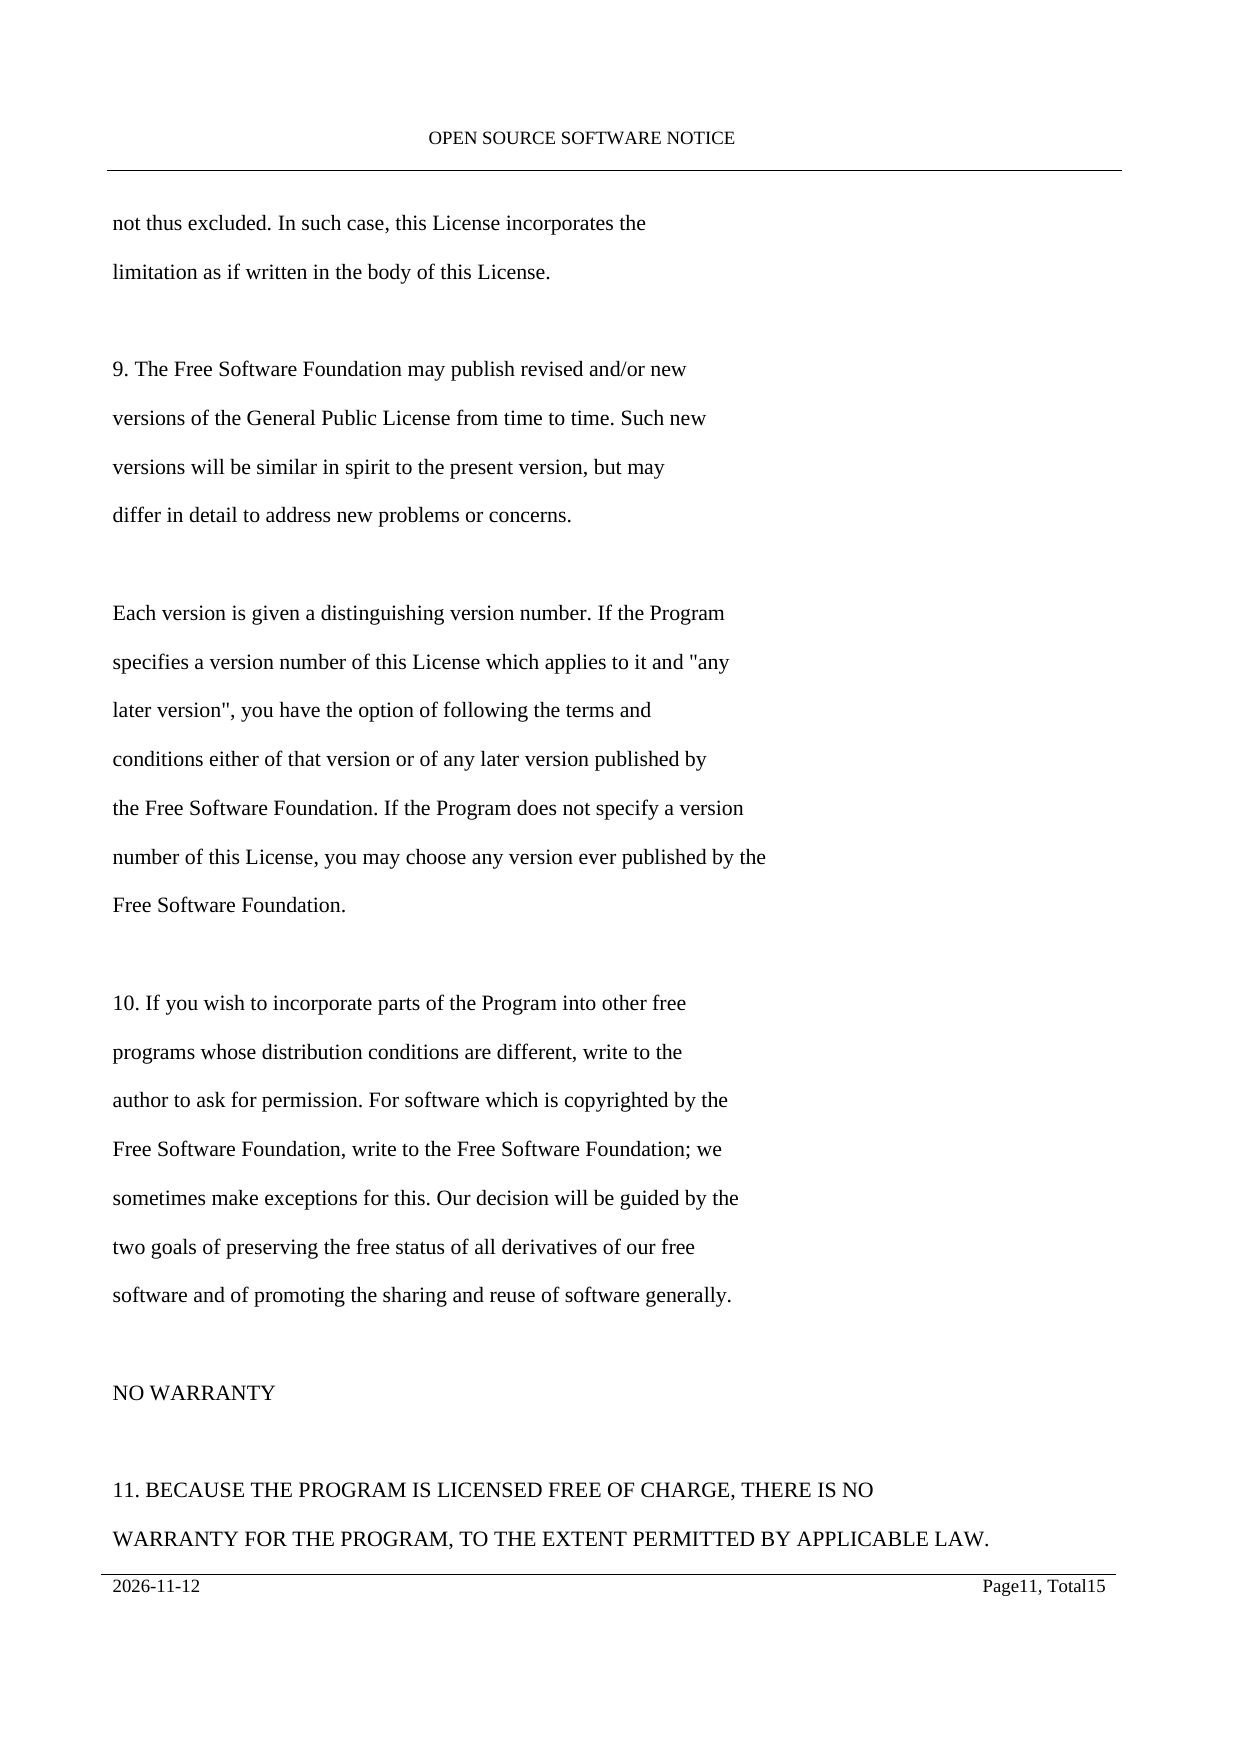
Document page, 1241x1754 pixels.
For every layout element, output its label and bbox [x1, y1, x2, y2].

text [112, 206, 1128, 1555]
